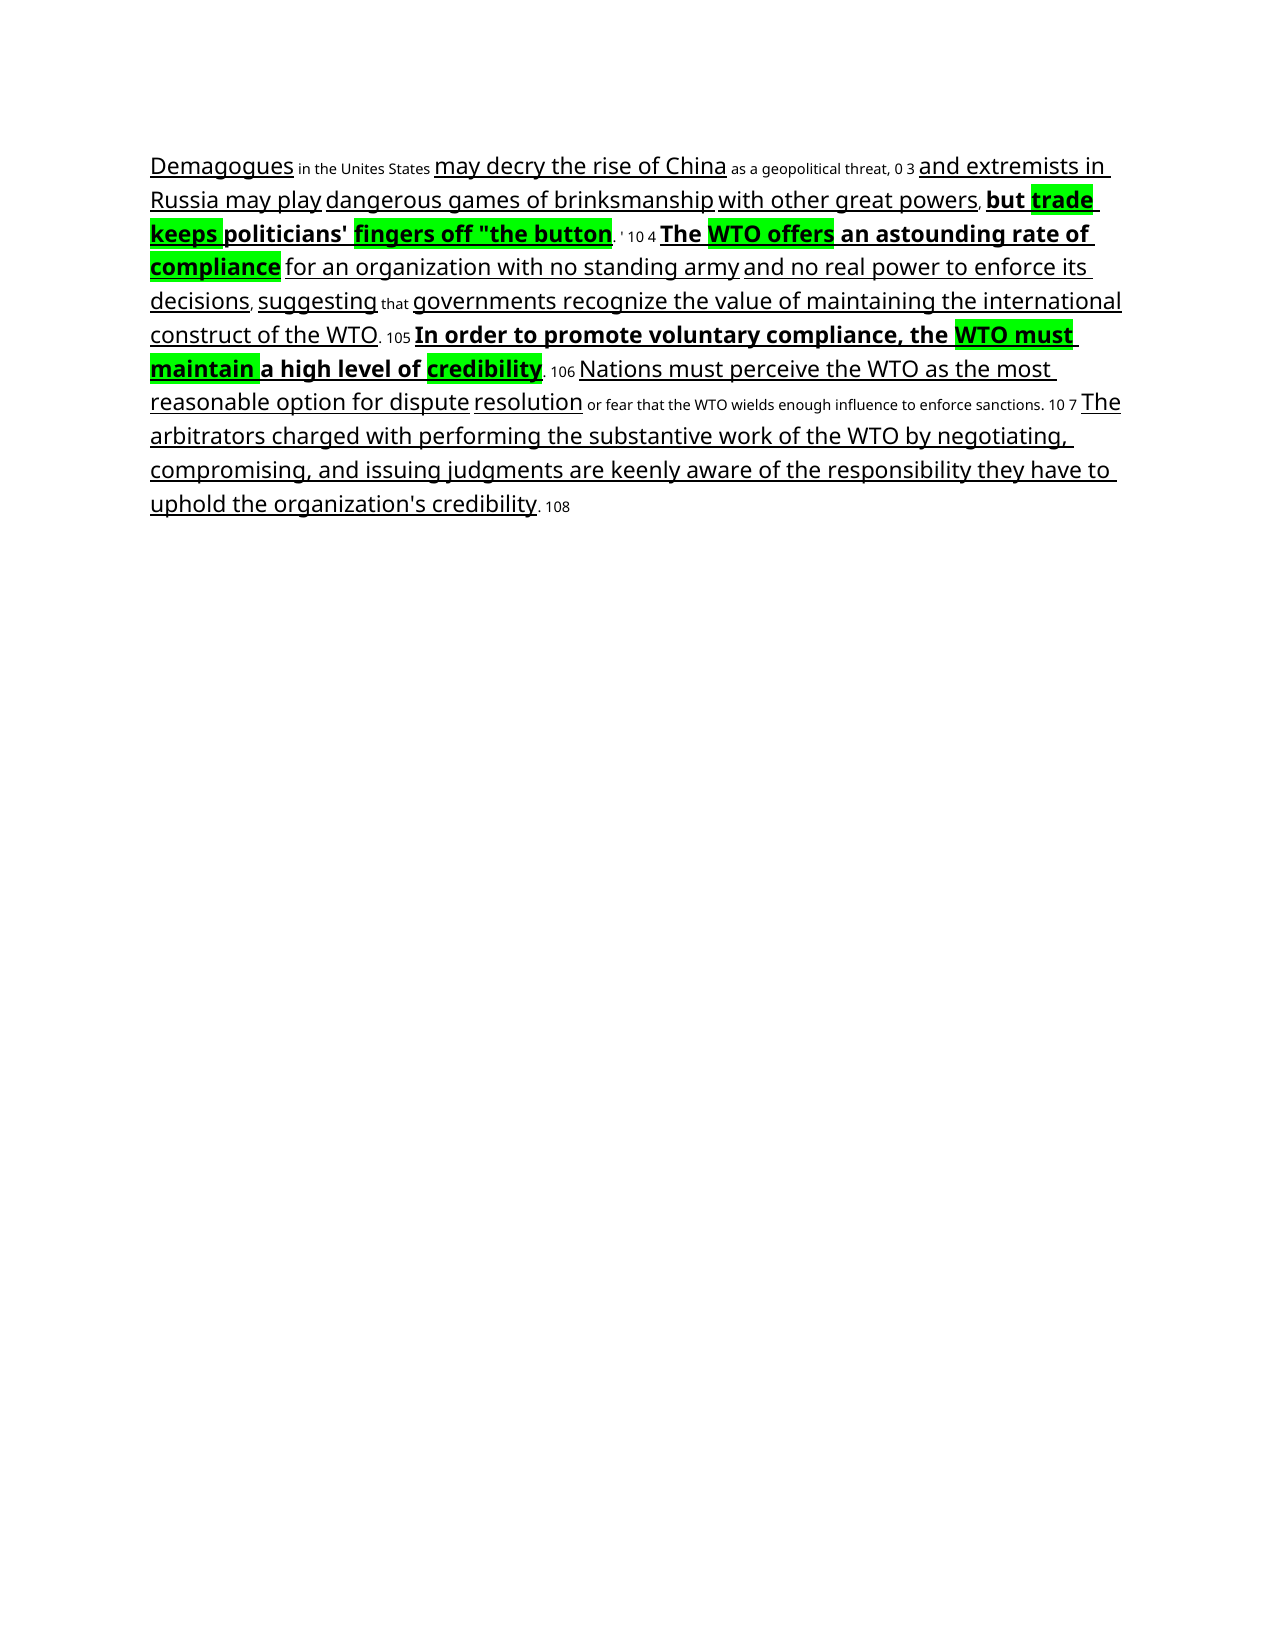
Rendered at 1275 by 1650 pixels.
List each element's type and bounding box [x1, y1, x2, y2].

text [150, 150, 1125, 519]
